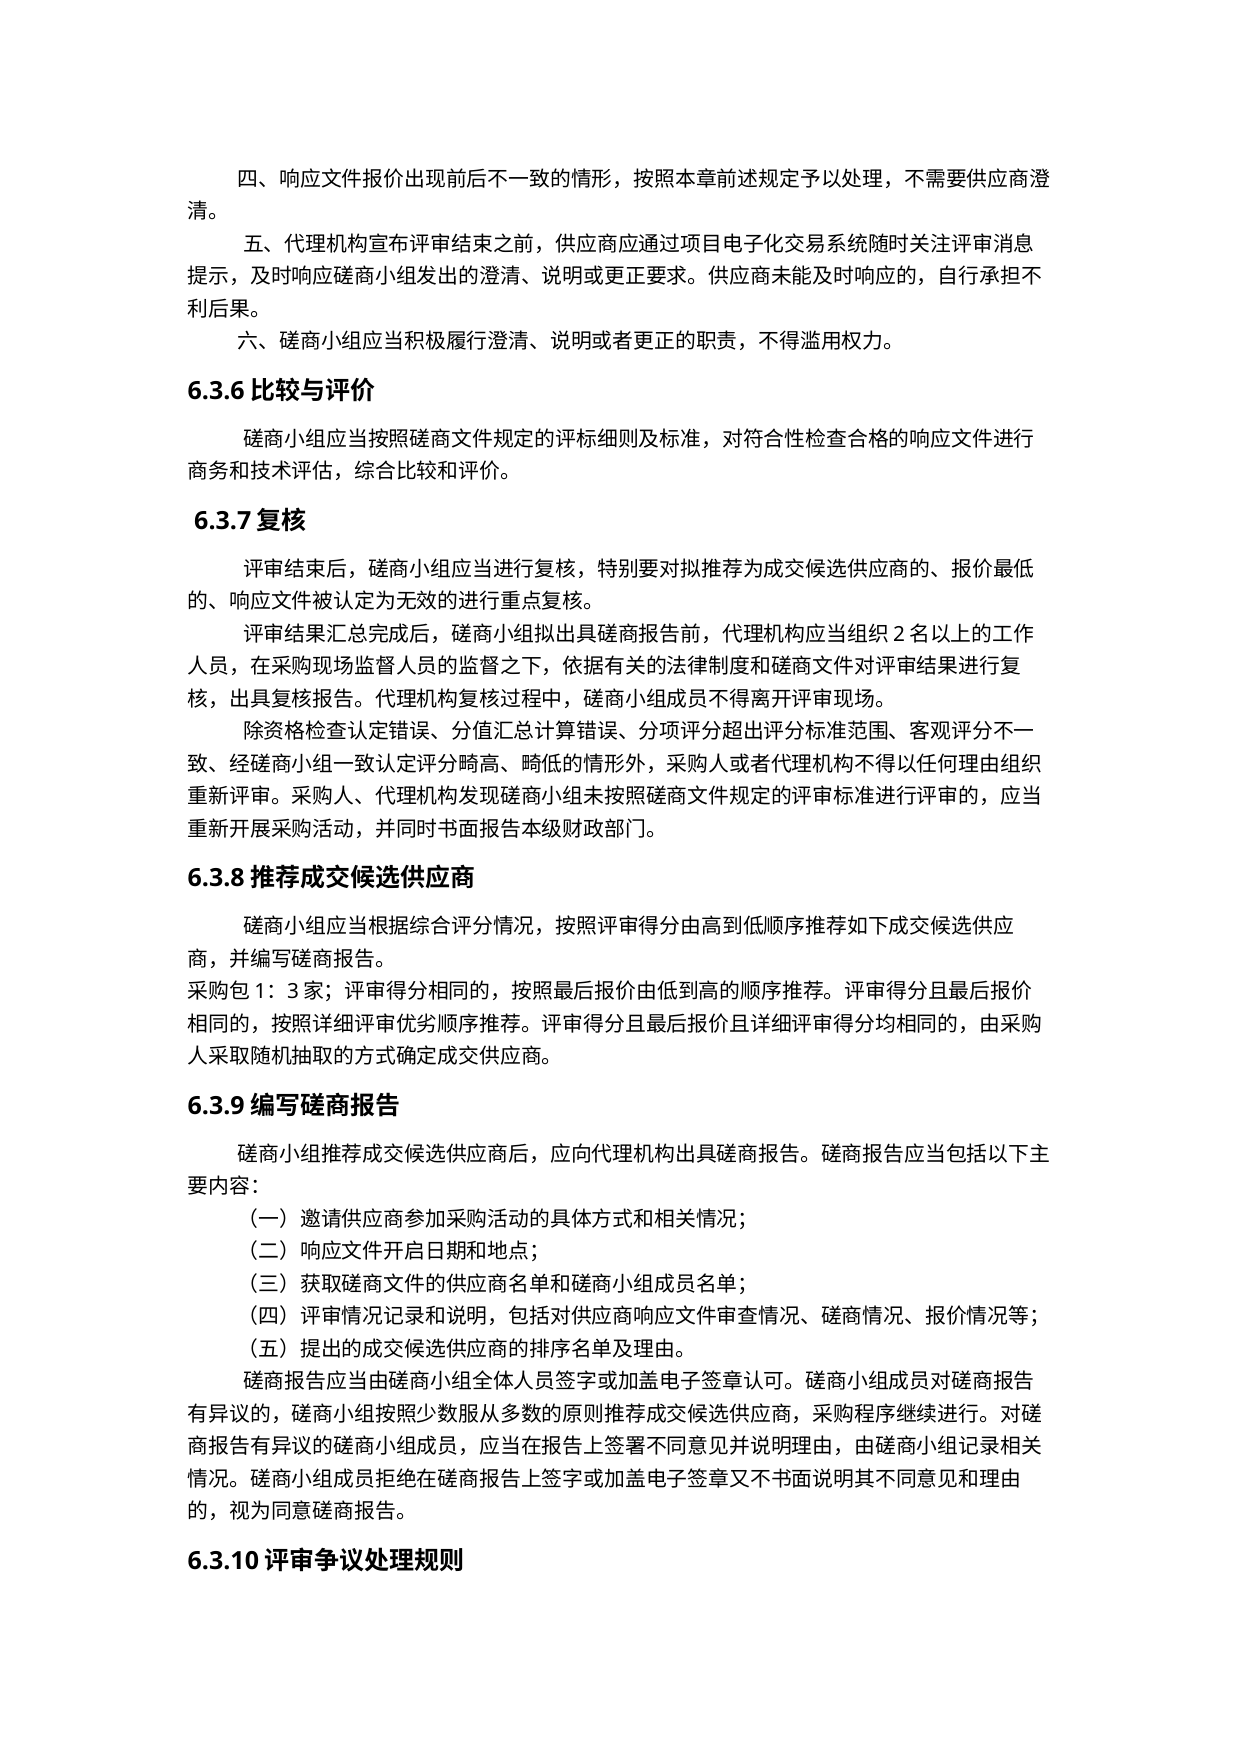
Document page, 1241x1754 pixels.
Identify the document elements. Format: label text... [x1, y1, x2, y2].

text 磋商小组应当根据综合评分情况，按照评审得分由高到低顺序推荐如下成交候选供应商，并编写磋商报告。 [187, 909, 1053, 974]
text （一）邀请供应商参加采购活动的具体方式和相关情况； [187, 1202, 1053, 1234]
text （五）提出的成交候选供应商的排序名单及理由。 [187, 1332, 1053, 1364]
text （三）获取磋商文件的供应商名单和磋商小组成员名单； [187, 1267, 1053, 1299]
text 磋商报告应当由磋商小组全体人员签字或加盖电子签章认可。磋商小组成员对磋商报告有异议的，磋商小组按照少数服从多数的原则推荐成交候选供应商，采购程序继续进行。对磋商报告有异议的磋商小组成员，应当在报告上签署不同意见并说明理由，由磋商小组记录相关情况。磋商小组成员拒绝在磋商报告上签字或加盖电子签章又不书面说明其不同意见和理由的，视为同意磋商报告。 [187, 1364, 1053, 1527]
text 四、响应文件报价出现前后不一致的情形，按照本章前述规定予以处理，不需要供应商澄清。 [187, 162, 1053, 227]
text 五、代理机构宣布评审结束之前，供应商应通过项目电子化交易系统随时关注评审消息提示，及时响应磋商小组发出的澄清、说明或更正要求。供应商未能及时响应的，自行承担不利后果。 [187, 227, 1053, 324]
text 评审结果汇总完成后，磋商小组拟出具磋商报告前，代理机构应当组织2名以上的工作人员，在采购现场监督人员的监督之下，依据有关的法律制度和磋商文件对评审结果进行复核，出具复核报告。代理机构复核过程中，磋商小组成员不得离开评审现场。 [187, 617, 1053, 714]
text （二）响应文件开启日期和地点； [187, 1234, 1053, 1267]
text 6.3.8推荐成交候选供应商 [187, 844, 1053, 909]
text 磋商小组推荐成交候选供应商后，应向代理机构出具磋商报告。磋商报告应当包括以下主要内容： [187, 1137, 1053, 1202]
text 6.3.7复核 [187, 487, 1053, 552]
text 采购包1：3家；评审得分相同的，按照最后报价由低到高的顺序推荐。评审得分且最后报价相同的，按照详细评审优劣顺序推荐。评审得分且最后报价且详细评审得分均相同的，由采购人采取随机抽取的方式确定成交供应商。 [187, 974, 1053, 1072]
text 磋商小组应当按照磋商文件规定的评标细则及标准，对符合性检查合格的响应文件进行商务和技术评估，综合比较和评价。 [187, 422, 1053, 487]
text 6.3.6比较与评价 [187, 357, 1053, 422]
text （四）评审情况记录和说明，包括对供应商响应文件审查情况、磋商情况、报价情况等； [187, 1299, 1053, 1332]
text 6.3.9编写磋商报告 [187, 1072, 1053, 1137]
text 6.3.10评审争议处理规则 [187, 1527, 1053, 1592]
text 除资格检查认定错误、分值汇总计算错误、分项评分超出评分标准范围、客观评分不一致、经磋商小组一致认定评分畸高、畸低的情形外，采购人或者代理机构不得以任何理由组织重新评审。采购人、代理机构发现磋商小组未按照磋商文件规定的评审标准进行评审的，应当重新开展采购活动，并同时书面报告本级财政部门。 [187, 714, 1053, 844]
text 评审结束后，磋商小组应当进行复核，特别要对拟推荐为成交候选供应商的、报价最低的、响应文件被认定为无效的进行重点复核。 [187, 552, 1053, 617]
text 六、磋商小组应当积极履行澄清、说明或者更正的职责，不得滥用权力。 [187, 324, 1053, 357]
